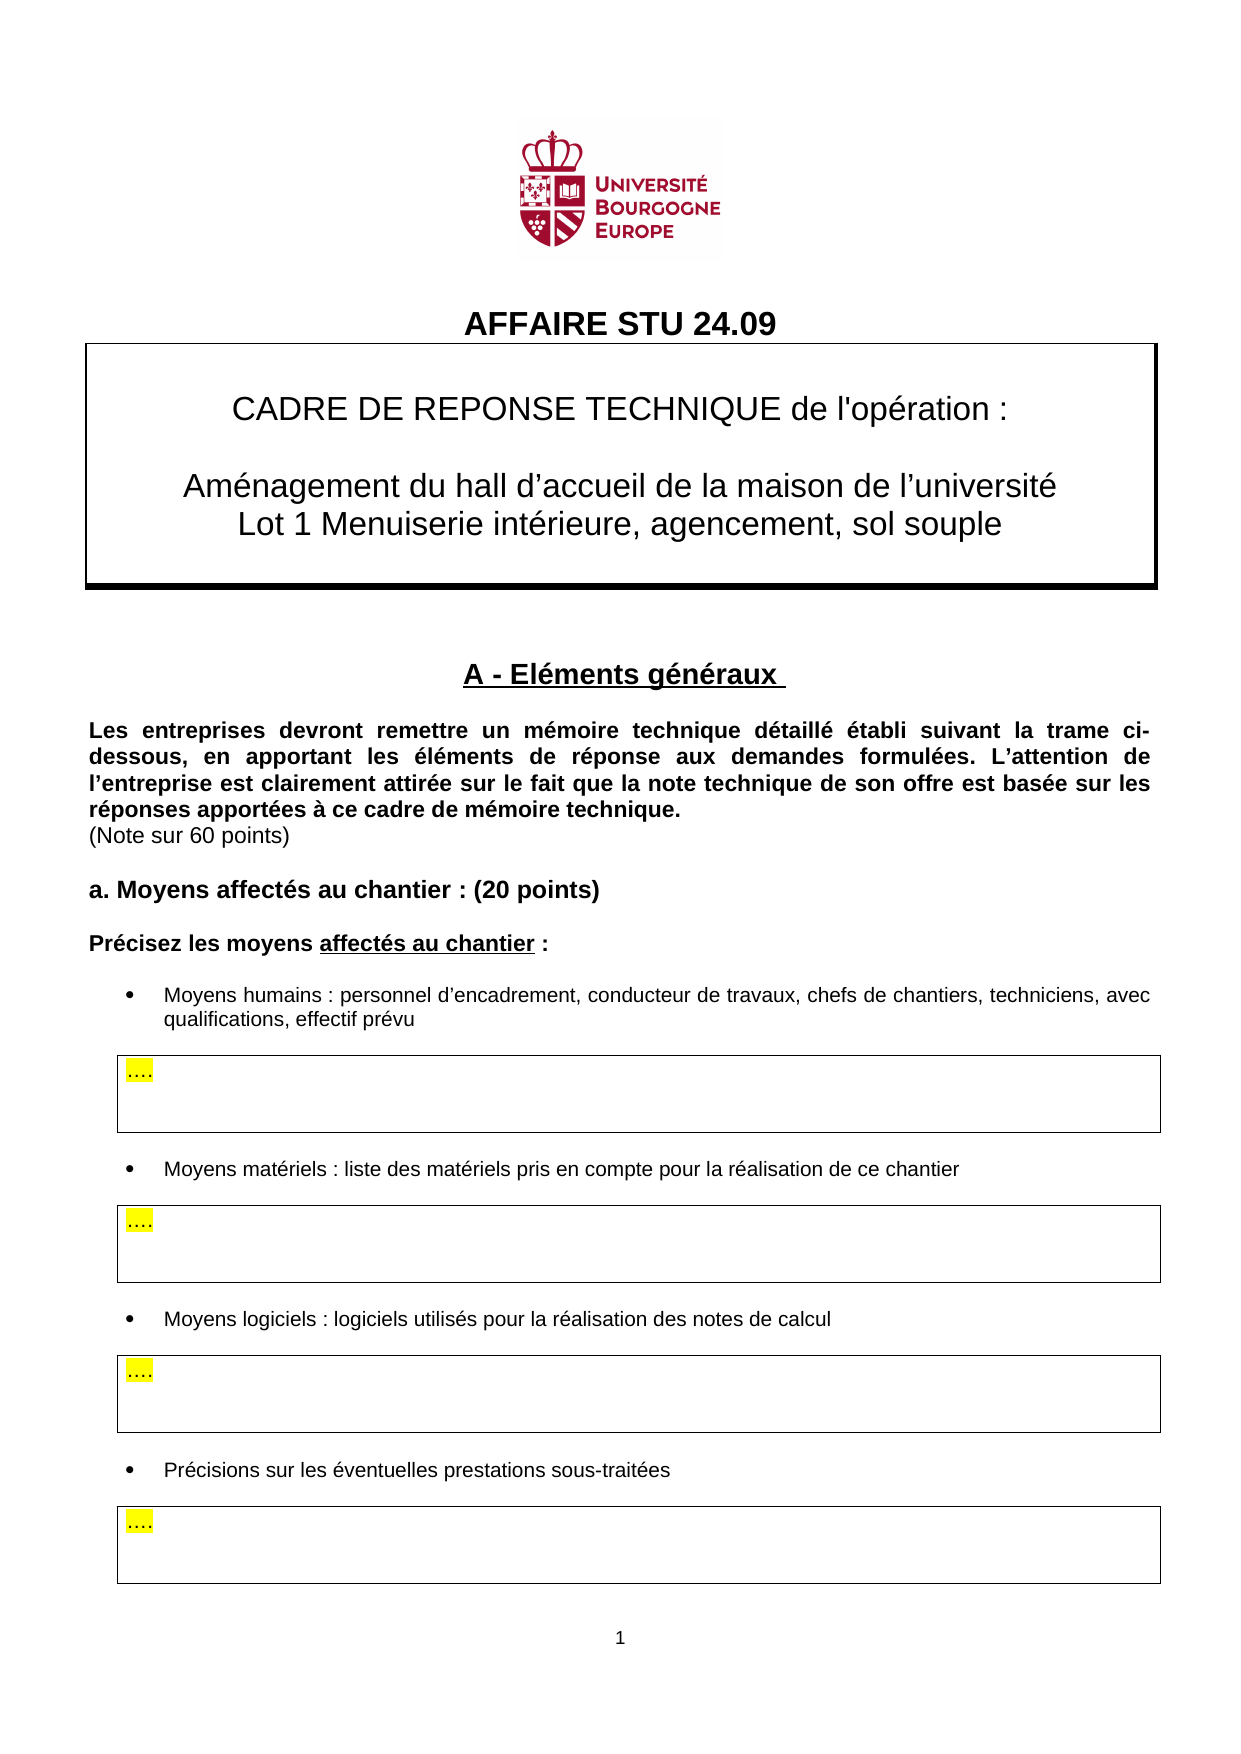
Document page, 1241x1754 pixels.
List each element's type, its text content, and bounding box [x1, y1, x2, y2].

text (Note sur 60 points) [89, 822, 1152, 848]
text …. [118, 1056, 1160, 1082]
text Lot 1 Menuiserie intérieure, agencement, sol souple [89, 504, 1152, 543]
list Moyens humains : personnel d’encadrement, conducteur de travaux, chefs de chantiers, techniciens, avec qualifications, effectif prévu [126, 983, 1152, 1031]
text …. [118, 1206, 1160, 1232]
list Moyens logiciels : logiciels utilisés pour la réalisation des notes de calcul [126, 1307, 1152, 1331]
text A - Eléments généraux [89, 657, 1152, 690]
text a. Moyens affectés au chantier : (20 points) [89, 875, 1152, 904]
picture [517, 117, 724, 261]
text AFFAIRE STU 24.09 [89, 304, 1152, 342]
text …. [118, 1507, 1160, 1533]
text CADRE DE REPONSE TECHNIQUE de l'opération : [87, 344, 1154, 428]
text …. [118, 1356, 1160, 1382]
text Les entreprises devront remettre un mémoire technique détaillé établi suivant la trame ci-dessous, en apportant les éléments de réponse aux demandes formulées. L’attention de l’entreprise est clairement attirée sur le fait que la note technique de son offre est basée sur les réponses apportées à ce cadre de mémoire technique. [89, 717, 1152, 822]
list Précisions sur les éventuelles prestations sous-traitées [126, 1458, 1152, 1482]
list Moyens matériels : liste des matériels pris en compte pour la réalisation de ce chantier [126, 1157, 1152, 1181]
text Aménagement du hall d’accueil de la maison de l’université [89, 466, 1152, 504]
text Précisez les moyens affectés au chantier : [89, 930, 1152, 956]
